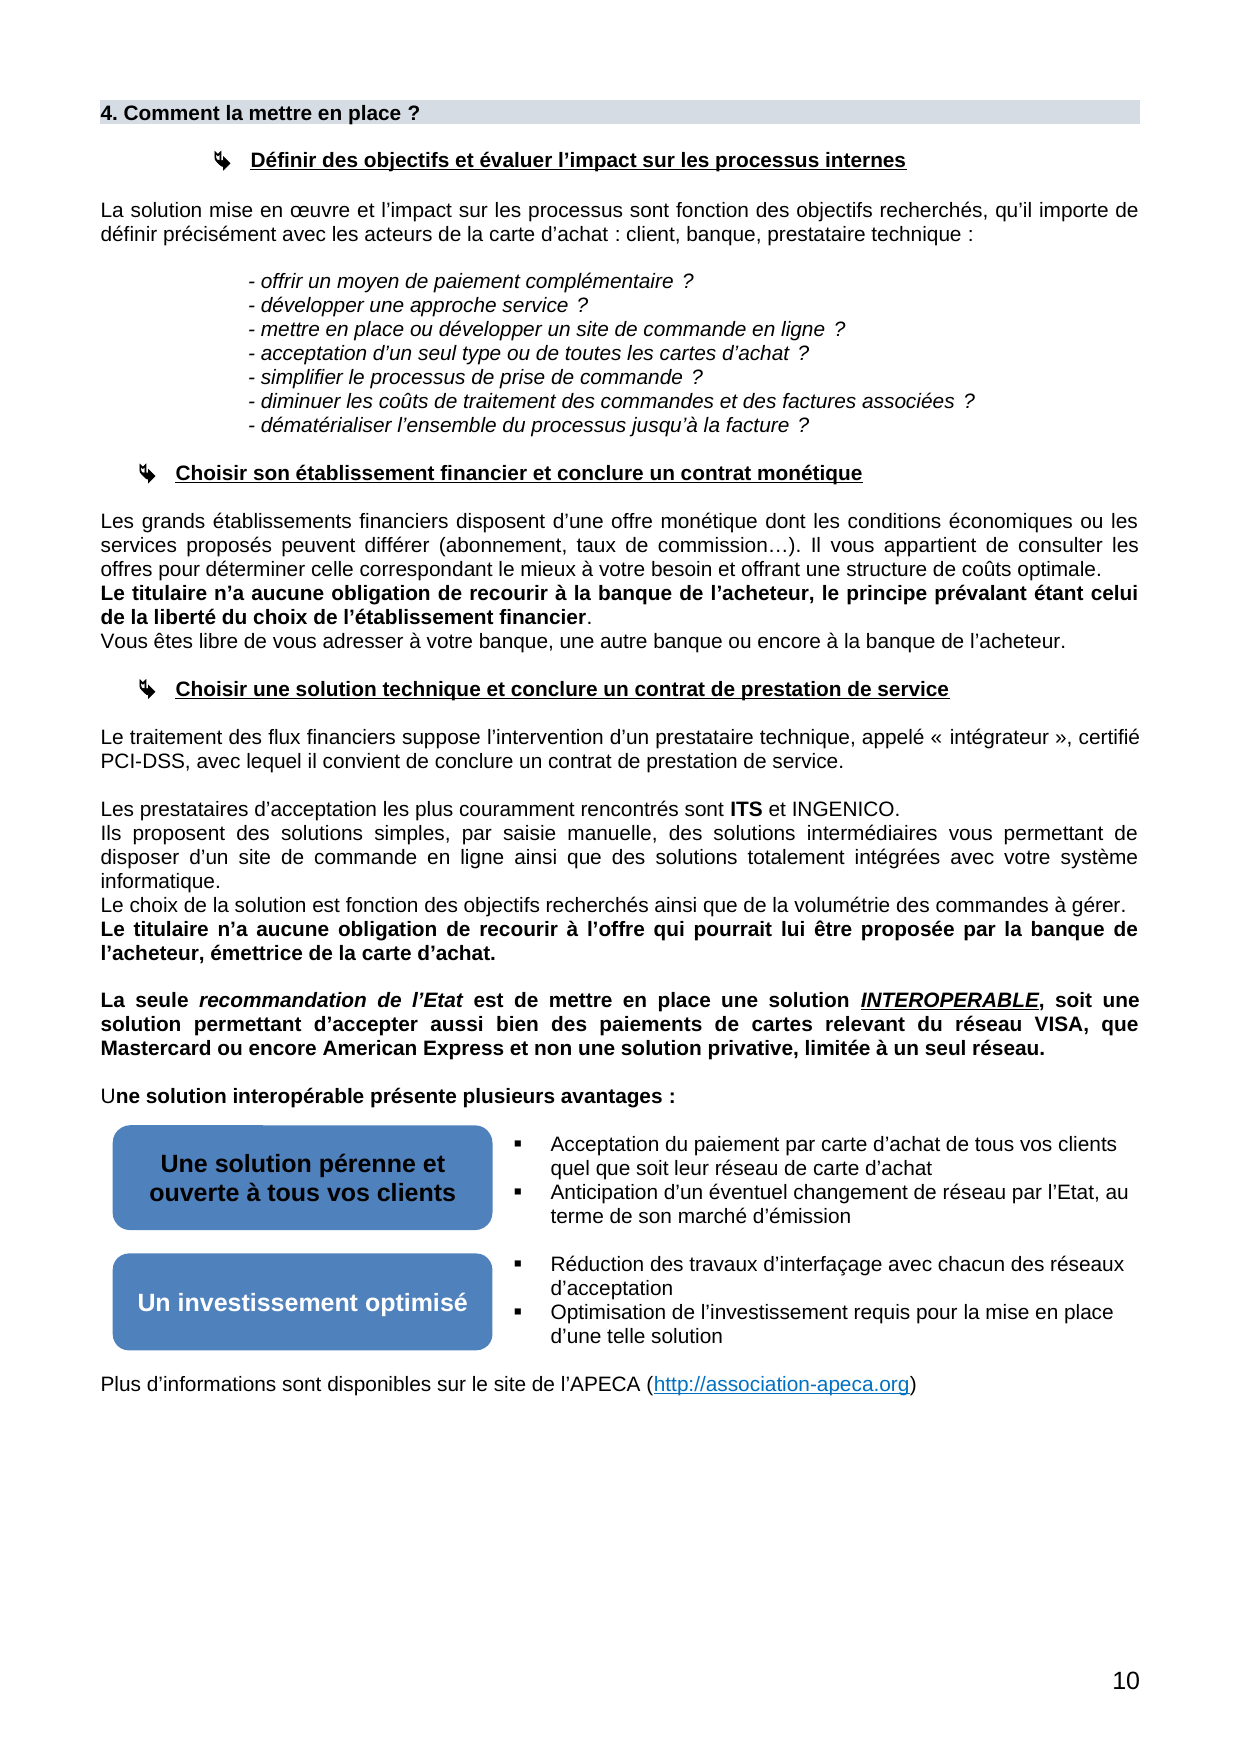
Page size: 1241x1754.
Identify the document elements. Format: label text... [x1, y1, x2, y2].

text La seule recommandation de l’Etat est de mettre en place une solution INTEROPERABLE, soit une solution permettant d’accepter aussi bien des paiements de cartes relevant du réseau VISA, que Mastercard ou encore American Express et non une solution privative, limitée à un seul réseau. [100, 988, 1140, 1060]
list Réduction des travaux d’interfaçage avec chacun des réseaux d’acceptation [513, 1252, 1140, 1300]
list Définir des objectifs et évaluer l’impact sur les processus internes [213, 148, 1140, 172]
text - diminuer les coûts de traitement des commandes et des factures associées ? [248, 389, 1140, 413]
text Le titulaire n’a aucune obligation de recourir à l’offre qui pourrait lui être proposée par la banque de l’acheteur, émettrice de la carte d’achat. [100, 916, 1140, 964]
list Choisir son établissement financier et conclure un contrat monétique [138, 461, 1140, 485]
text - simplifier le processus de prise de commande ? [248, 365, 1140, 389]
text La solution mise en œuvre et l’impact sur les processus sont fonction des objectifs recherchés, qu’il importe de définir précisément avec les acteurs de la carte d’achat : client, banque, prestataire technique : [100, 197, 1140, 245]
text Vous êtes libre de vous adresser à votre banque, une autre banque ou encore à la banque de l’acheteur. [100, 629, 1140, 653]
text Plus d’informations sont disponibles sur le site de l’APECA (http://association-apeca.org) [100, 1372, 1140, 1396]
text - mettre en place ou développer un site de commande en ligne ? [248, 317, 1140, 341]
text Les grands établissements financiers disposent d’une offre monétique dont les conditions économiques ou les services proposés peuvent différer (abonnement, taux de commission…). Il vous appartient de consulter les offres pour déterminer celle correspondant le mieux à votre besoin et offrant une structure de coûts optimale. [100, 509, 1140, 581]
text - développer une approche service ? [248, 293, 1140, 317]
text 4. Comment la mettre en place ? [100, 100, 1140, 124]
text Le traitement des flux financiers suppose l’intervention d’un prestataire technique, appelé « intégrateur », certifié PCI-DSS, avec lequel il convient de conclure un contrat de prestation de service. [100, 725, 1140, 773]
text Les prestataires d’acceptation les plus couramment rencontrés sont ITS et INGENICO. [100, 797, 1140, 821]
list Anticipation d’un éventuel changement de réseau par l’Etat, au terme de son marché d’émission [513, 1180, 1140, 1228]
list Optimisation de l’investissement requis pour la mise en place d’une telle solution [513, 1300, 1140, 1348]
list Choisir une solution technique et conclure un contrat de prestation de service [138, 677, 1140, 701]
list Acceptation du paiement par carte d’achat de tous vos clients quel que soit leur réseau de carte d’achat [513, 1132, 1140, 1180]
text - offrir un moyen de paiement complémentaire ? [248, 269, 1140, 293]
text Le choix de la solution est fonction des objectifs recherchés ainsi que de la volumétrie des commandes à gérer. [100, 892, 1140, 916]
text Ils proposent des solutions simples, par saisie manuelle, des solutions intermédiaires vous permettant de disposer d’un site de commande en ligne ainsi que des solutions totalement intégrées avec votre système informatique. [100, 821, 1140, 892]
text Le titulaire n’a aucune obligation de recourir à la banque de l’acheteur, le principe prévalant étant celui de la liberté du choix de l’établissement financier. [100, 581, 1140, 629]
text Une solution interopérable présente plusieurs avantages : [100, 1084, 1140, 1108]
text - acceptation d’un seul type ou de toutes les cartes d’achat ? [248, 341, 1140, 365]
text - dématérialiser l’ensemble du processus jusqu’à la facture ? [248, 413, 1140, 437]
